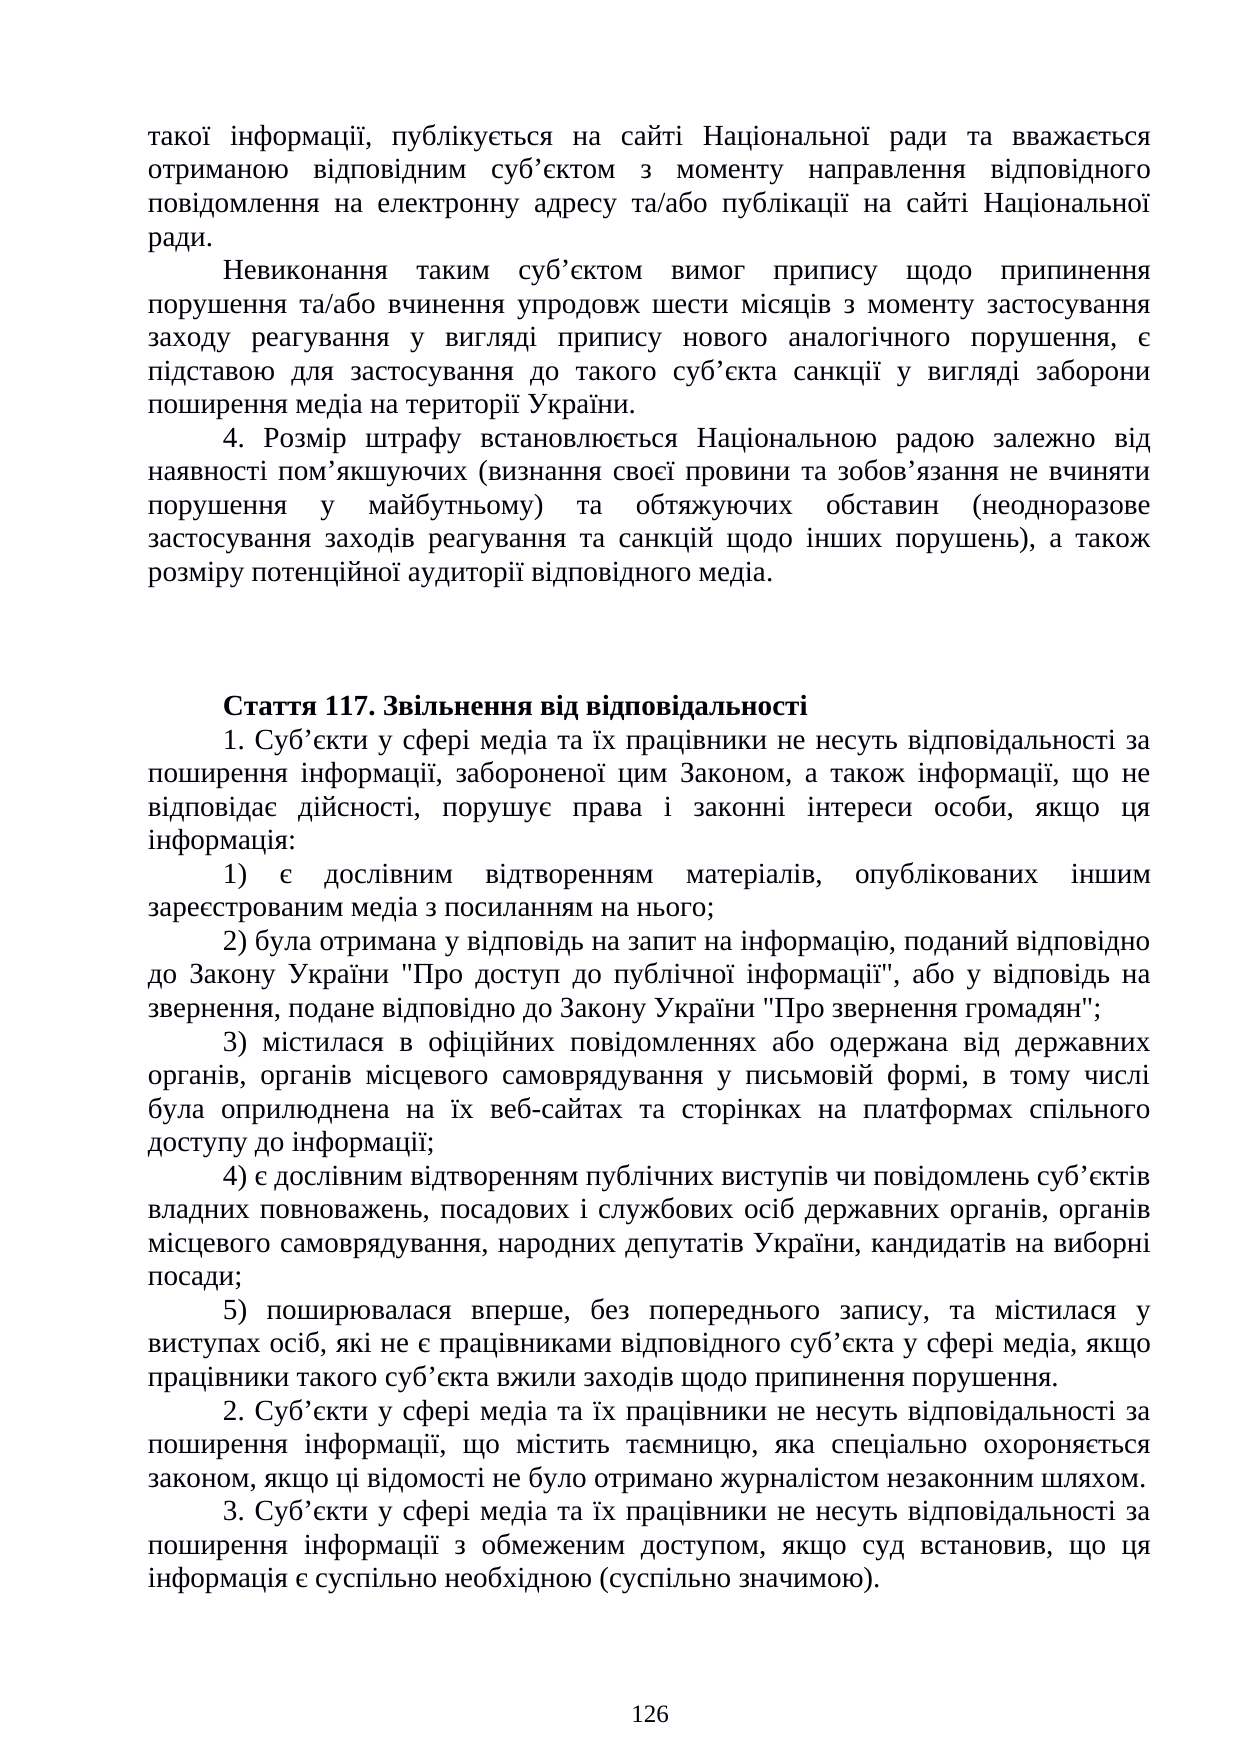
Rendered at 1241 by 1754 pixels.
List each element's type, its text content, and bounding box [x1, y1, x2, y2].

text 3) містилася в офіційних повідомленнях або одержана від державних органів, органів місцевого самоврядування у письмовій формі, в тому числі була оприлюднена на їх веб-сайтах та сторінках на платформах спільного доступу до інформації; [148, 1024, 1152, 1158]
text Невиконання таким суб’єктом вимог припису щодо припинення порушення та/або вчинення упродовж шести місяців з моменту застосування заходу реагування у вигляді припису нового аналогічного порушення, є підставою для застосування до такого суб’єкта санкції у вигляді заборони поширення медіа на території України. [148, 252, 1152, 420]
text 4) є дослівним відтворенням публічних виступів чи повідомлень суб’єктів владних повноважень, посадових і службових осіб державних органів, органів місцевого самоврядування, народних депутатів України, кандидатів на виборні посади; [148, 1158, 1152, 1292]
text 3. Суб’єкти у сфері медіа та їх працівники не несуть відповідальності за поширення інформації з обмеженим доступом, якщо суд встановив, що ця інформація є суспільно необхідною (суспільно значимою). [148, 1493, 1152, 1594]
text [148, 118, 1152, 252]
text 1. Суб’єкти у сфері медіа та їх працівники не несуть відповідальності за поширення інформації, забороненої цим Законом, а також інформації, що не відповідає дійсності, порушує права і законні інтереси особи, якщо ця інформація: [148, 722, 1152, 856]
subtitle Стаття 117. Звільнення від відповідальності [148, 688, 1152, 722]
text 2) була отримана у відповідь на запит на інформацію, поданий відповідно до Закону України "Про доступ до публічної інформації", або у відповідь на звернення, подане відповідно до Закону України "Про звернення громадян"; [148, 923, 1152, 1024]
text 5) поширювалася вперше, без попереднього запису, та містилася у виступах осіб, які не є працівниками відповідного суб’єкта у сфері медіа, якщо працівники такого суб’єкта вжили заходів щодо припинення порушення. [148, 1292, 1152, 1393]
text 2. Суб’єкти у сфері медіа та їх працівники не несуть відповідальності за поширення інформації, що містить таємницю, яка спеціально охороняється законом, якщо ці відомості не було отримано журналістом незаконним шляхом. [148, 1393, 1152, 1493]
text 1) є дослівним відтворенням матеріалів, опублікованих іншим зареєстрованим медіа з посиланням на нього; [148, 856, 1152, 923]
text 4. Розмір штрафу встановлюється Національною радою залежно від наявності пом’якшуючих (визнання своєї провини та зобов’язання не вчиняти порушення у майбутньому) та обтяжуючих обставин (неодноразове застосування заходів реагування та санкцій щодо інших порушень), а також розміру потенційної аудиторії відповідного медіа. [148, 420, 1152, 588]
